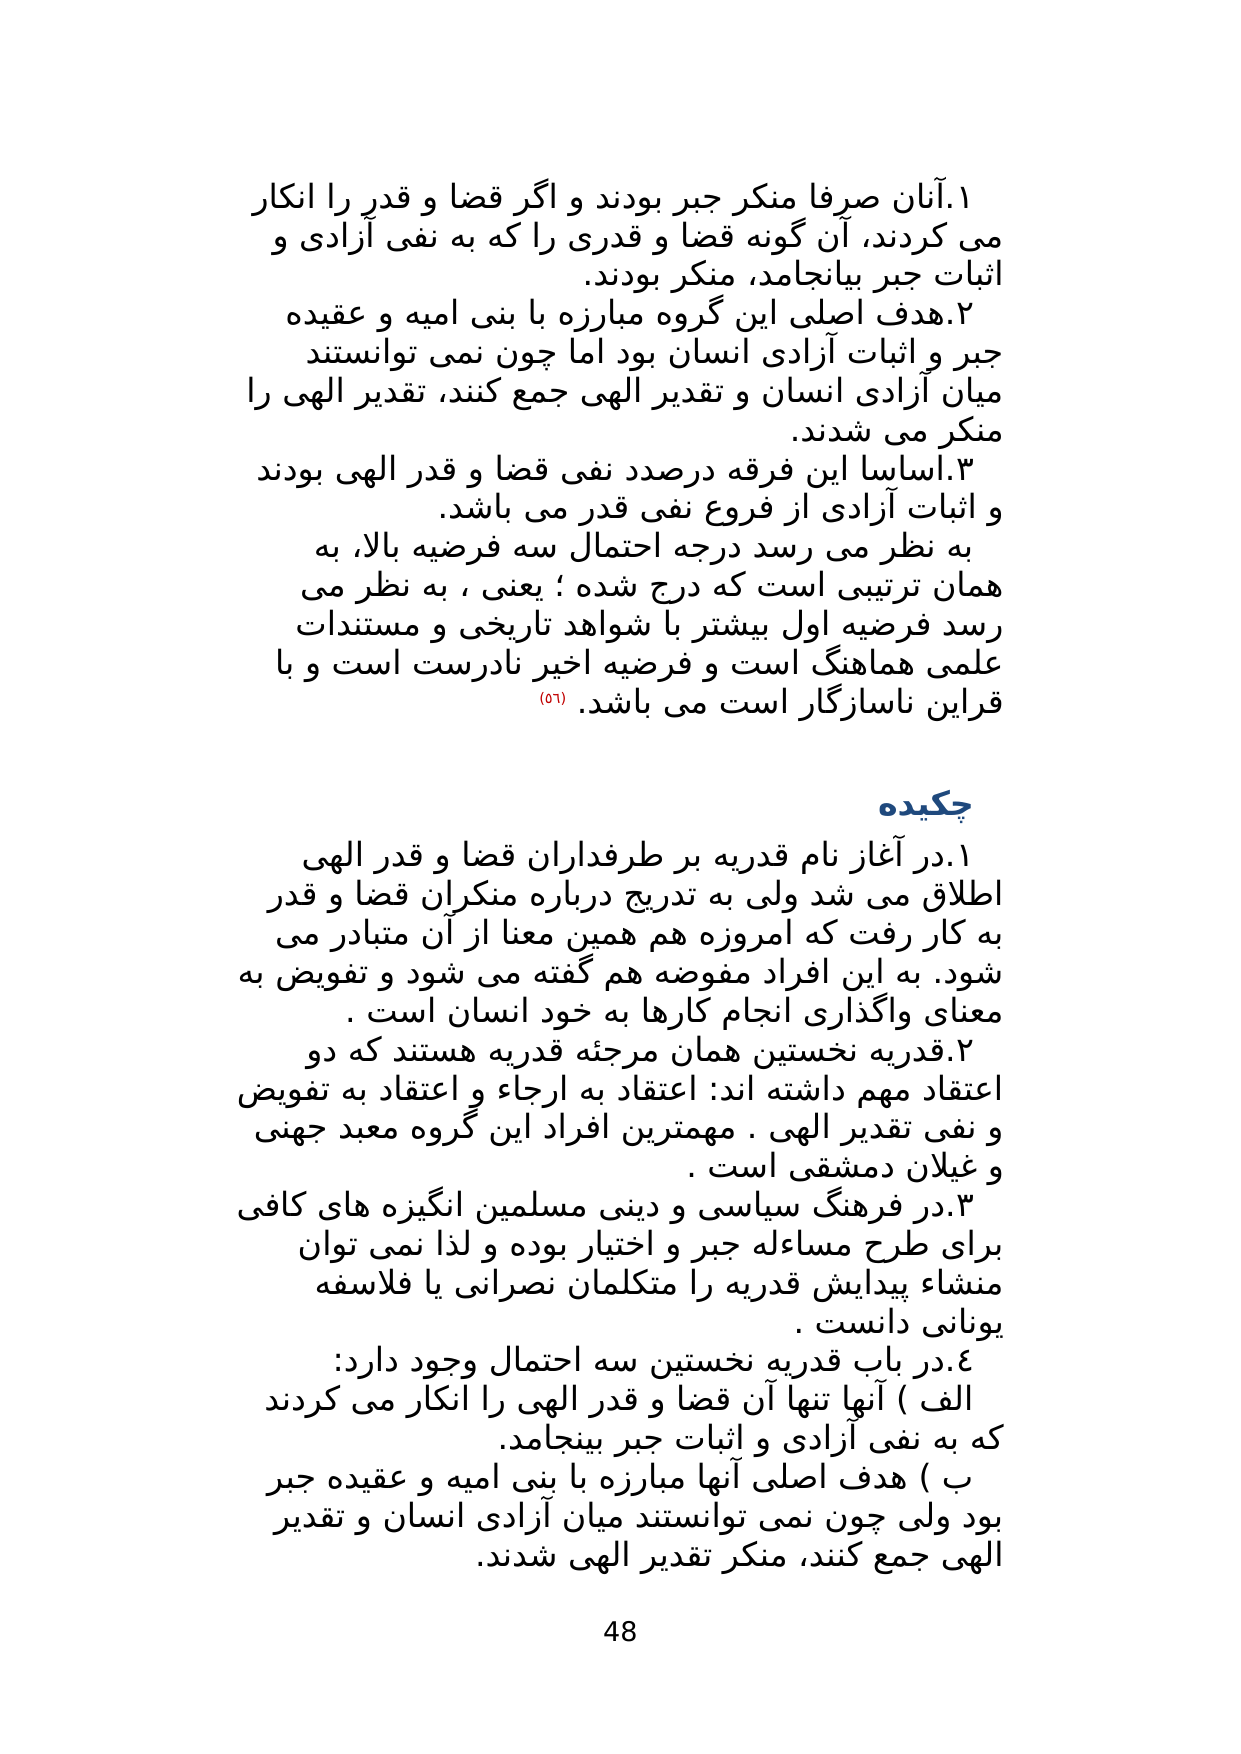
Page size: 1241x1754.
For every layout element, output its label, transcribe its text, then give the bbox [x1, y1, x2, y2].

text ١.آنان صرفا منكر جبر بودند و اگر قضا و قدر را انكار مى كردند، آن گونه قضا و قدرى را كه به نفى آزادى و اثبات جبر بيانجامد، منكر بودند. [236, 177, 1004, 294]
text ٤.در باب قدريه نخستين سه احتمال وجود دارد: [236, 1341, 1004, 1380]
text ٣.در فرهنگ سياسى و دينى مسلمين انگيزه هاى كافى براى طرح مساءله جبر و اختيار بوده و لذا نمى توان منشاء پيدايش قدريه را متكلمان نصرانى يا فلاسفه يونانى دانست . [236, 1186, 1004, 1341]
text ٢.هدف اصلى اين گروه مبارزه با بنى اميه و عقيده جبر و اثبات آزادى انسان بود اما چون نمى توانستند ميان آزادى انسان و تقدير الهى جمع كنند، تقدير الهى را منكر مى شدند. [236, 294, 1004, 449]
text ب ) هدف اصلى آنها مبارزه با بنى اميه و عقيده جبر بود ولى چون نمى توانستند ميان آزادى انسان و تقدير الهى جمع كنند، منكر تقدير الهى شدند. [236, 1457, 1004, 1574]
text به نظر مى رسد درجه احتمال سه فرضيه بالا، به همان ترتيبى است كه درج شده ؛ يعنى ، به نظر مى رسد فرضيه اول بيشتر با شواهد تاريخى و مستندات علمى هماهنگ است و فرضيه اخير نادرست است و با قراين ناسازگار است مى باشد. (٥٦) [236, 527, 1004, 721]
subtitle چكيده [236, 784, 1004, 823]
text ٢.قدريه نخستين همان مرجئه قدريه هستند كه دو اعتقاد مهم داشته اند: اعتقاد به ارجاء و اعتقاد به تفويض و نفى تقدير الهى . مهمترين افراد اين گروه معبد جهنى و غيلان دمشقى است . [236, 1030, 1004, 1186]
text الف ) آنها تنها آن قضا و قدر الهى را انكار مى كردند كه به نفى آزادى و اثبات جبر بينجامد. [236, 1380, 1004, 1457]
text ١.در آغاز نام قدريه بر طرفداران قضا و قدر الهى اطلاق مى شد ولى به تدريج درباره منكران قضا و قدر به كار رفت كه امروزه هم همين معنا از آن متبادر مى شود. به اين افراد مفوضه هم گفته مى شود و تفويض به معناى واگذارى انجام كارها به خود انسان است . [236, 836, 1004, 1030]
text ٣.اساسا اين فرقه درصدد نفى قضا و قدر الهى بودند و اثبات آزادى از فروع نفى قدر مى باشد. [236, 449, 1004, 527]
